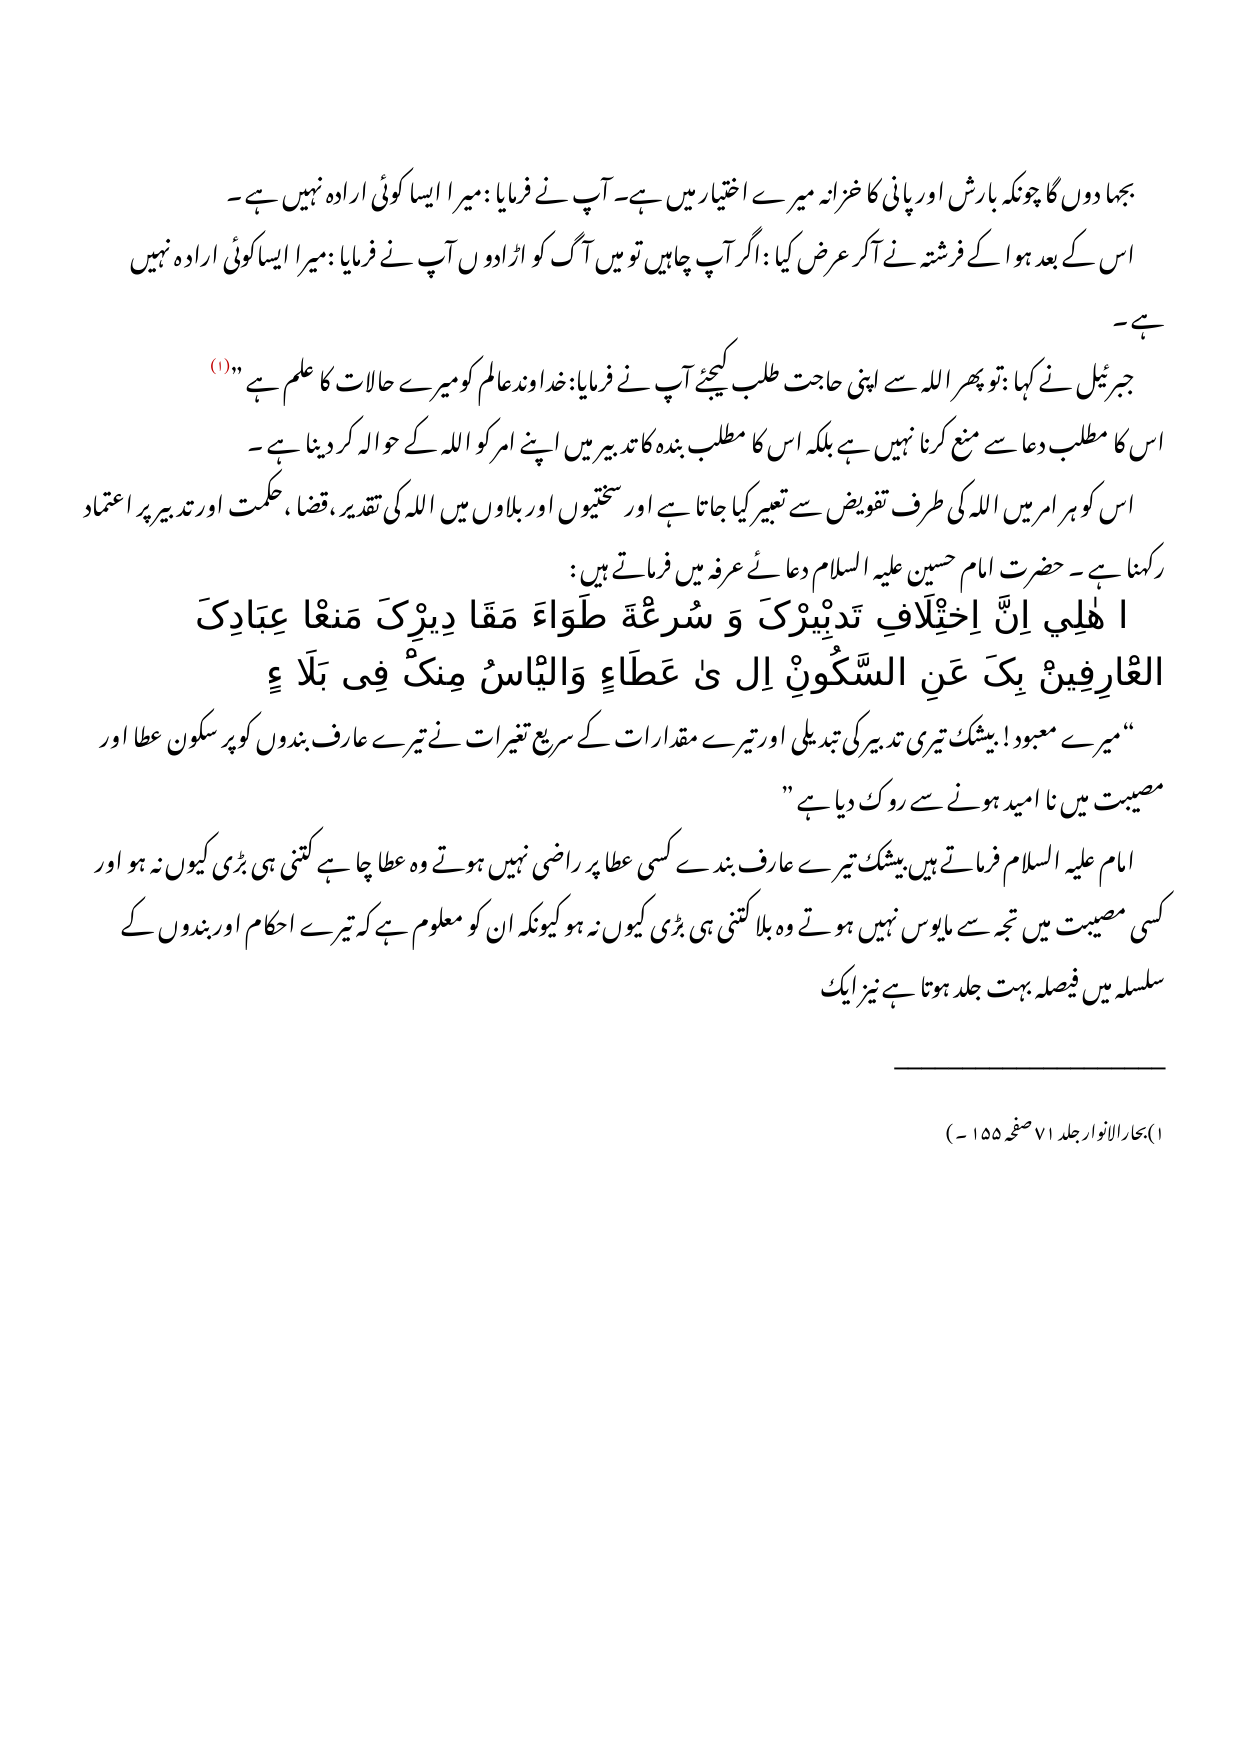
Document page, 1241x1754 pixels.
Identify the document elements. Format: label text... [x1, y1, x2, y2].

text ا هٰلِي اِنَّ اِختِْلَافِ تَدبِْيرْکَ وَ سُرعَْةَ طَوَاءَ مَقَا دِیرِْکَ مَنعْا عِبَادِکَ العَْارِفِينَْ بِکَ عَنِ السَّکُونِْ اِل یٰ عَطَاءٍ وَاليَْاسُ مِنکَْ فِی بَلَا ءٍ [75, 594, 1165, 700]
text امام عليہ السلام فرماتے ہيں بيشک تير ے عارف بند ے کسی عطا پر راضی نہيں ہوتے وہ عطا چا ہے کتنی ہی بڑی کيوں نہ ہو اور کسی مصيبت ميں تجه سے مایوس نہيں ہو تے وہ بلا کتنی ہی بڑی کيوں نہ ہو کيونکہ ان کو معلوم ہے کہ تيرے احکام اور بندوں کے سلسلہ ميں فيصلہ بہت جلد ہوتا ہے نيز ایک [75, 825, 1165, 1012]
text ١)بحارالانوار جلد ٧١ صفحہ ١۵۵ ۔ ) [75, 1105, 1165, 1152]
text “ميرے معبود! بيشک تيری تدبير کی تبدیلی اور تيرے مقدارات کے سریع تغيرات نے تيرے عارف بندوں کوپر سکون عطا اور مصيبت ميں نا اميد ہونے سے روک دیا ہے ” [75, 700, 1165, 825]
text اس کے بعد ہوا کے فرشتہ نے آکر عرض کيا :اگر آپ چاہيں تو ميں آگ کو اڑادو ں آپ نے فرمایا :ميرا ایساکوئی اراد ہ نہيں ہے ۔ [75, 219, 1165, 344]
text اس کو ہر امر ميں الله کی طرف تفویض سے تعبير کيا جاتا ہے اور سختيوں اور بلاوں ميں الله کی تقدیر ،قضا ،حکمت اور تدبير پر اعتماد رکهنا ہے ۔ حضرت امام حسين عليہ السلام دعا ئے عرفہ ميں فرماتے ہيں : [75, 469, 1165, 594]
text ____________________ [75, 1012, 1165, 1080]
text بجها دوں گا چونکہ بارش اور پانی کا خزانہ مير ے اختيار ميں ہے۔ آپ نے فرمایا :مير ا ایسا کوئی ارادہ نہيں ہے ۔ [75, 156, 1165, 219]
text جبرئيل نے کہا :تو پھر الله سے اپنی حاجت طلب کيجئے آپ نے فرمایا:خداوندعالم کوميرے حالات کا علم ہے ”(١) اس کا مطلب دعا سے منع کرنا نہيں ہے بلکہ اس کا مطلب بندہ کا تدبير ميں اپنے امر کو الله کے حوالہ کر دینا ہے ۔ [75, 344, 1165, 469]
